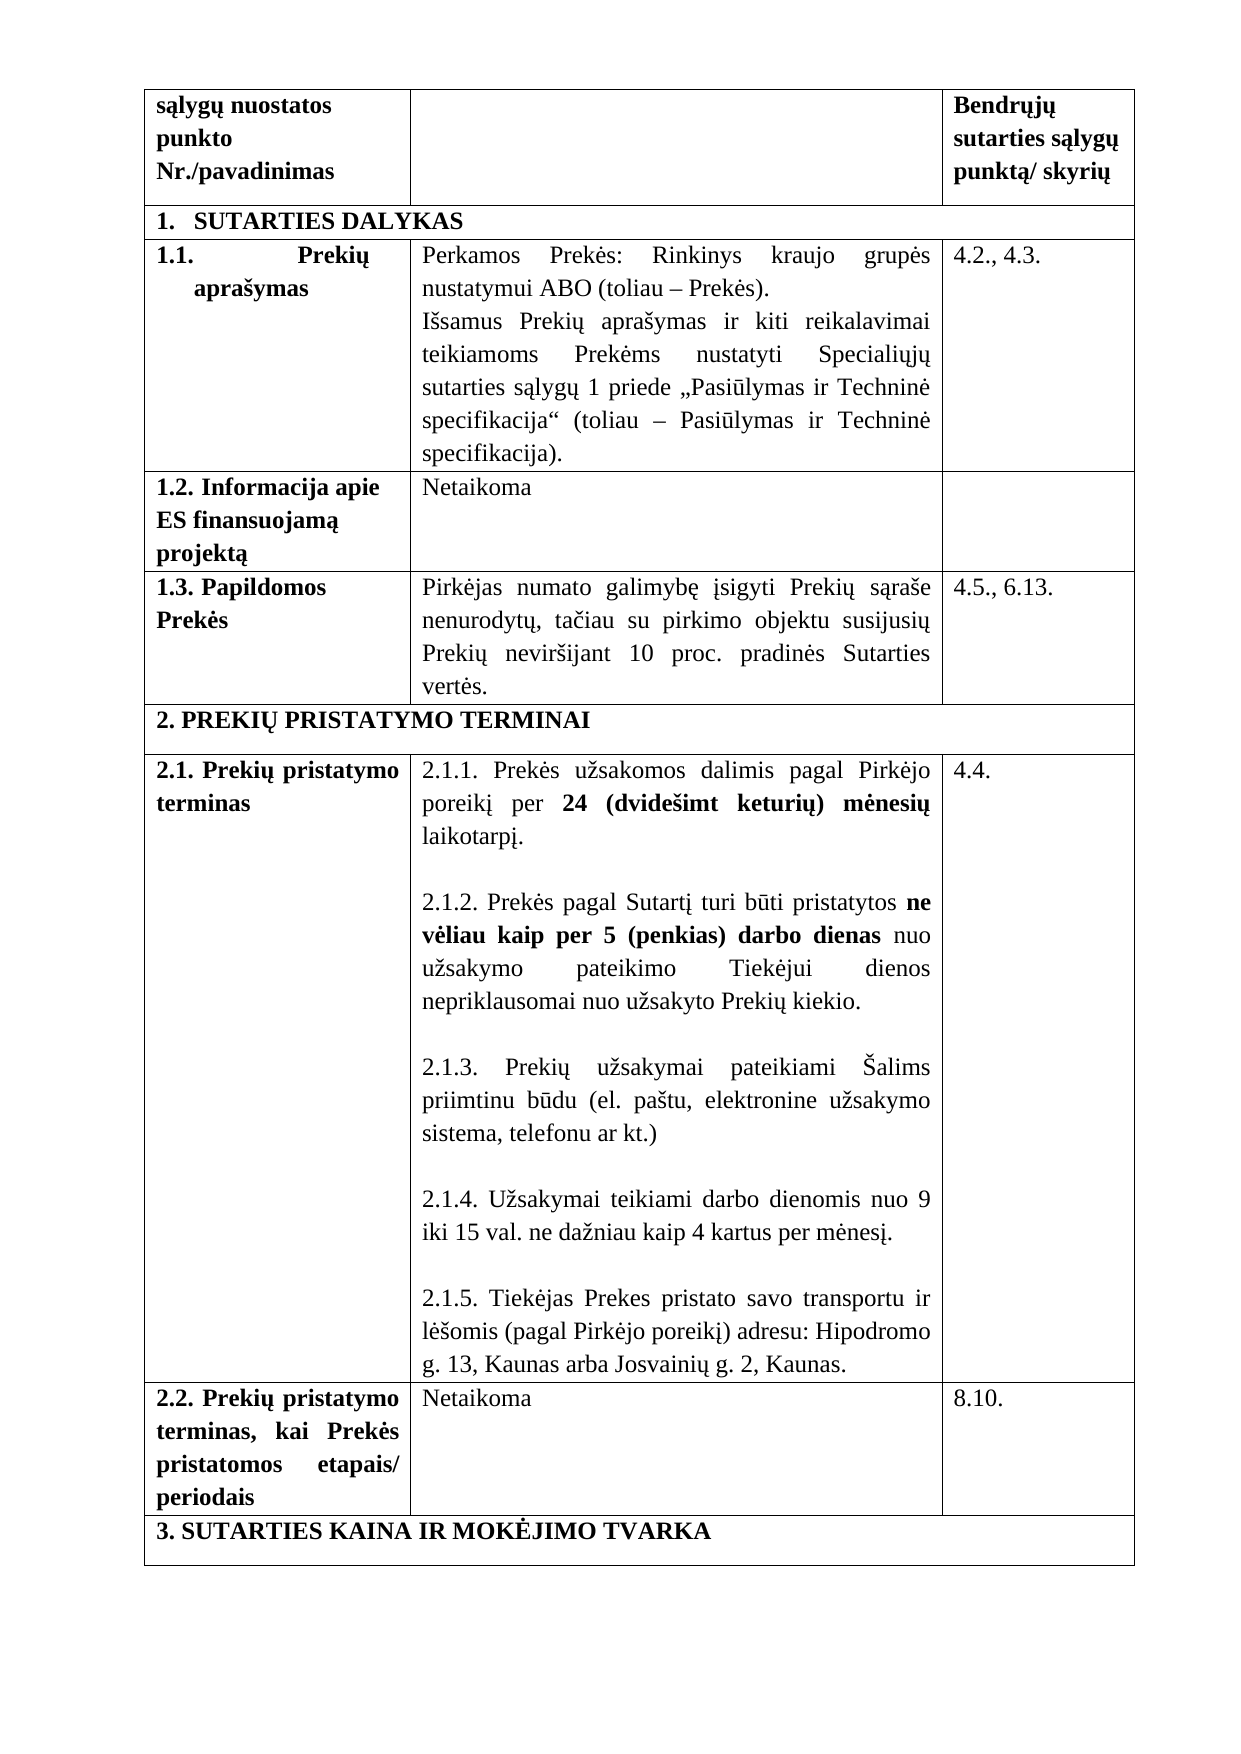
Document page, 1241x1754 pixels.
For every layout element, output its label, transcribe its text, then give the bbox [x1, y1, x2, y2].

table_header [943, 90, 1134, 205]
table_cell 2.1.1. Prekės užsakomos dalimis pagal Pirkėjo poreikį per 24 (dvidešimt keturių) mėnesių laikotarpį. 2.1.2. Prekės pagal Sutartį turi būti pristatytos ne vėliau kaip per 5 (penkias) darbo dienas nuo užsakymo pateikimo Tiekėjui dienos nepriklausomai nuo užsakyto Prekių kiekio. 2.1.3. Prekių užsakymai pateikiami Šalims priimtinu būdu (el. paštu, elektronine užsakymo sistema, telefonu ar kt.) 2.1.4. Užsakymai teikiami darbo dienomis nuo 9 iki 15 val. ne dažniau kaip 4 kartus per mėnesį. 2.1.5. Tiekėjas Prekes pristato savo transportu ir lėšomis (pagal Pirkėjo poreikį) adresu: Hipodromo g. 13, Kaunas arba Josvainių g. 2, Kaunas. [411, 755, 942, 1382]
table_cell Pirkėjas numato galimybę įsigyti Prekių sąraše nenurodytų, tačiau su pirkimo objektu susijusių Prekių neviršijant 10 proc. pradinės Sutarties vertės. [411, 572, 942, 704]
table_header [411, 90, 942, 205]
table_cell Informacija apie ES finansuojamą projektą [145, 472, 410, 571]
table_cell Netaikoma [411, 1383, 942, 1515]
table_cell Prekių aprašymas [145, 240, 410, 471]
table_cell 2.2. Prekių pristatymo terminas, kai Prekės pristatomos etapais/ periodais [145, 1383, 410, 1515]
table_cell 3. SUTARTIES KAINA IR MOKĖJIMO TVARKA [145, 1516, 1134, 1565]
table_cell 4.5., 6.13. [943, 572, 1134, 704]
table_cell 4.2., 4.3. [943, 240, 1134, 471]
table_cell SUTARTIES DALYKAS [145, 206, 1134, 239]
table_cell [943, 472, 1134, 571]
table_cell 2. PREKIŲ PRISTATYMO TERMINAI [145, 705, 1134, 754]
table_cell Papildomos Prekės [145, 572, 410, 704]
table_cell Netaikoma [411, 472, 942, 571]
table_cell 4.4. [943, 755, 1134, 1382]
table_cell Perkamos Prekės: Rinkinys kraujo grupės nustatymui ABO (toliau – Prekės). Išsamus Prekių aprašymas ir kiti reikalavimai teikiamoms Prekėms nustatyti Specialiųjų sutarties sąlygų 1 priede „Pasiūlymas ir Techninė specifikacija“ (toliau – Pasiūlymas ir Techninė specifikacija). [411, 240, 942, 471]
table_cell 8.10. [943, 1383, 1134, 1515]
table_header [145, 90, 410, 205]
table_cell 2.1. Prekių pristatymo terminas [145, 755, 410, 1382]
